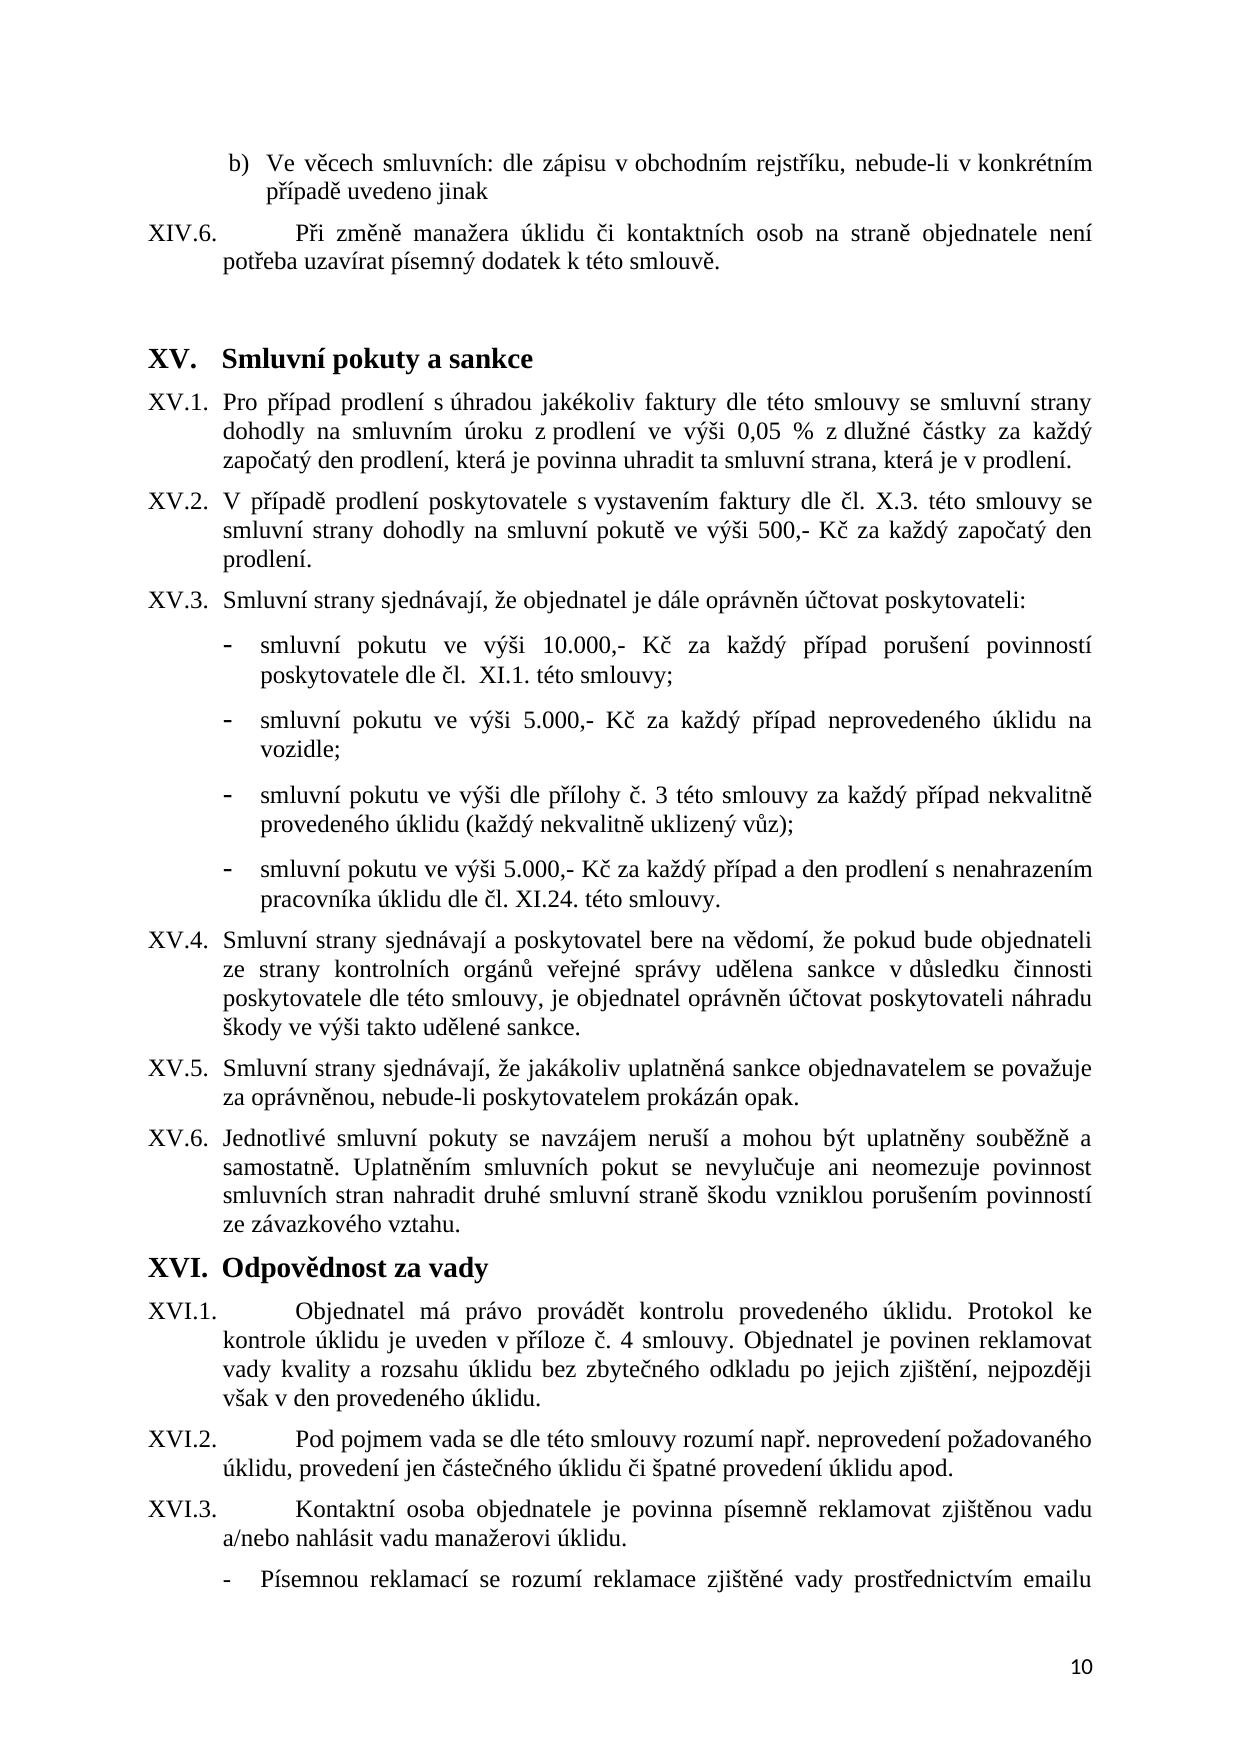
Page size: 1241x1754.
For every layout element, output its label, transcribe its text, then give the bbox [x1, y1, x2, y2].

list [223, 1564, 1093, 1593]
list Pro případ prodlení s úhradou jakékoliv faktury dle této smlouvy se smluvní strany dohodly na smluvním úroku z prodlení ve výši 0,05 % z dlužné částky za každý započatý den prodlení, která je povinna uhradit ta smluvní strana, která je v prodlení. [148, 387, 1093, 474]
list Kontaktní osoba objednatele je povinna písemně reklamovat zjištěnou vadu a/nebo nahlásit vadu manažerovi úklidu. [148, 1494, 1093, 1551]
list Smluvní strany sjednávají a poskytovatel bere na vědomí, že pokud bude objednateli ze strany kontrolních orgánů veřejné správy udělena sankce v důsledku činnosti poskytovatele dle této smlouvy, je objednatel oprávněn účtovat poskytovateli náhradu škody ve výši takto udělené sankce. [148, 925, 1093, 1040]
list Smluvní strany sjednávají, že objednatel je dále oprávněn účtovat poskytovateli: [148, 585, 1093, 614]
list Odpovědnost za vady [148, 1250, 1093, 1284]
list V případě prodlení poskytovatele s vystavením faktury dle čl. 7.3. této smlouvy se smluvní strany dohodly na smluvní pokutě ve výši 500,- Kč za každý započatý den prodlení. [148, 486, 1093, 572]
list Objednatel má právo provádět kontrolu provedeného úklidu. Protokol ke kontrole úklidu je uveden v příloze č. 4 smlouvy. Objednatel je povinen reklamovat vady kvality a rozsahu úklidu bez zbytečného odkladu po jejich zjištění, nejpozději však v den provedeného úklidu. [148, 1296, 1093, 1411]
list Při změně manažera úklidu či kontaktních osob na straně objednatele není potřeba uzavírat písemný dodatek k této smlouvě. [148, 218, 1093, 275]
list smluvní pokutu ve výši dle přílohy č. 3 této smlouvy za každý případ nekvalitně provedeného úklidu (každý nekvalitně uklizený vůz); [223, 776, 1093, 838]
list Pod pojmem vada se dle této smlouvy rozumí např. neprovedení požadovaného úklidu, provedení jen částečného úklidu či špatné provedení úklidu apod. [148, 1424, 1093, 1481]
list smluvní pokutu ve výši 5.000,- Kč za každý případ neprovedeného úklidu na vozidle; [223, 701, 1093, 763]
list Smluvní pokuty a sankce [148, 341, 1093, 375]
list Jednotlivé smluvní pokuty se navzájem neruší a mohou být uplatněny souběžně a samostatně. Uplatněním smluvních pokut se nevylučuje ani neomezuje povinnost smluvních stran nahradit druhé smluvní straně škodu vzniklou porušením povinností ze závazkového vztahu. [148, 1123, 1093, 1238]
list Ve věcech smluvních: dle zápisu v obchodním rejstříku, nebude-li v konkrétním případě uvedeno jinak [228, 148, 1093, 205]
list smluvní pokutu ve výši 10.000,- Kč za každý případ porušení povinností poskytovatele dle čl. 8.1. této smlouvy; [223, 626, 1093, 688]
list smluvní pokutu ve výši 5.000,- Kč za každý případ a den prodlení s nenahrazením pracovníka úklidu dle čl. 8.24. této smlouvy. [223, 851, 1093, 913]
list Smluvní strany sjednávají, že jakákoliv uplatněná sankce objednavatelem se považuje za oprávněnou, nebude-li poskytovatelem prokázán opak. [148, 1053, 1093, 1110]
